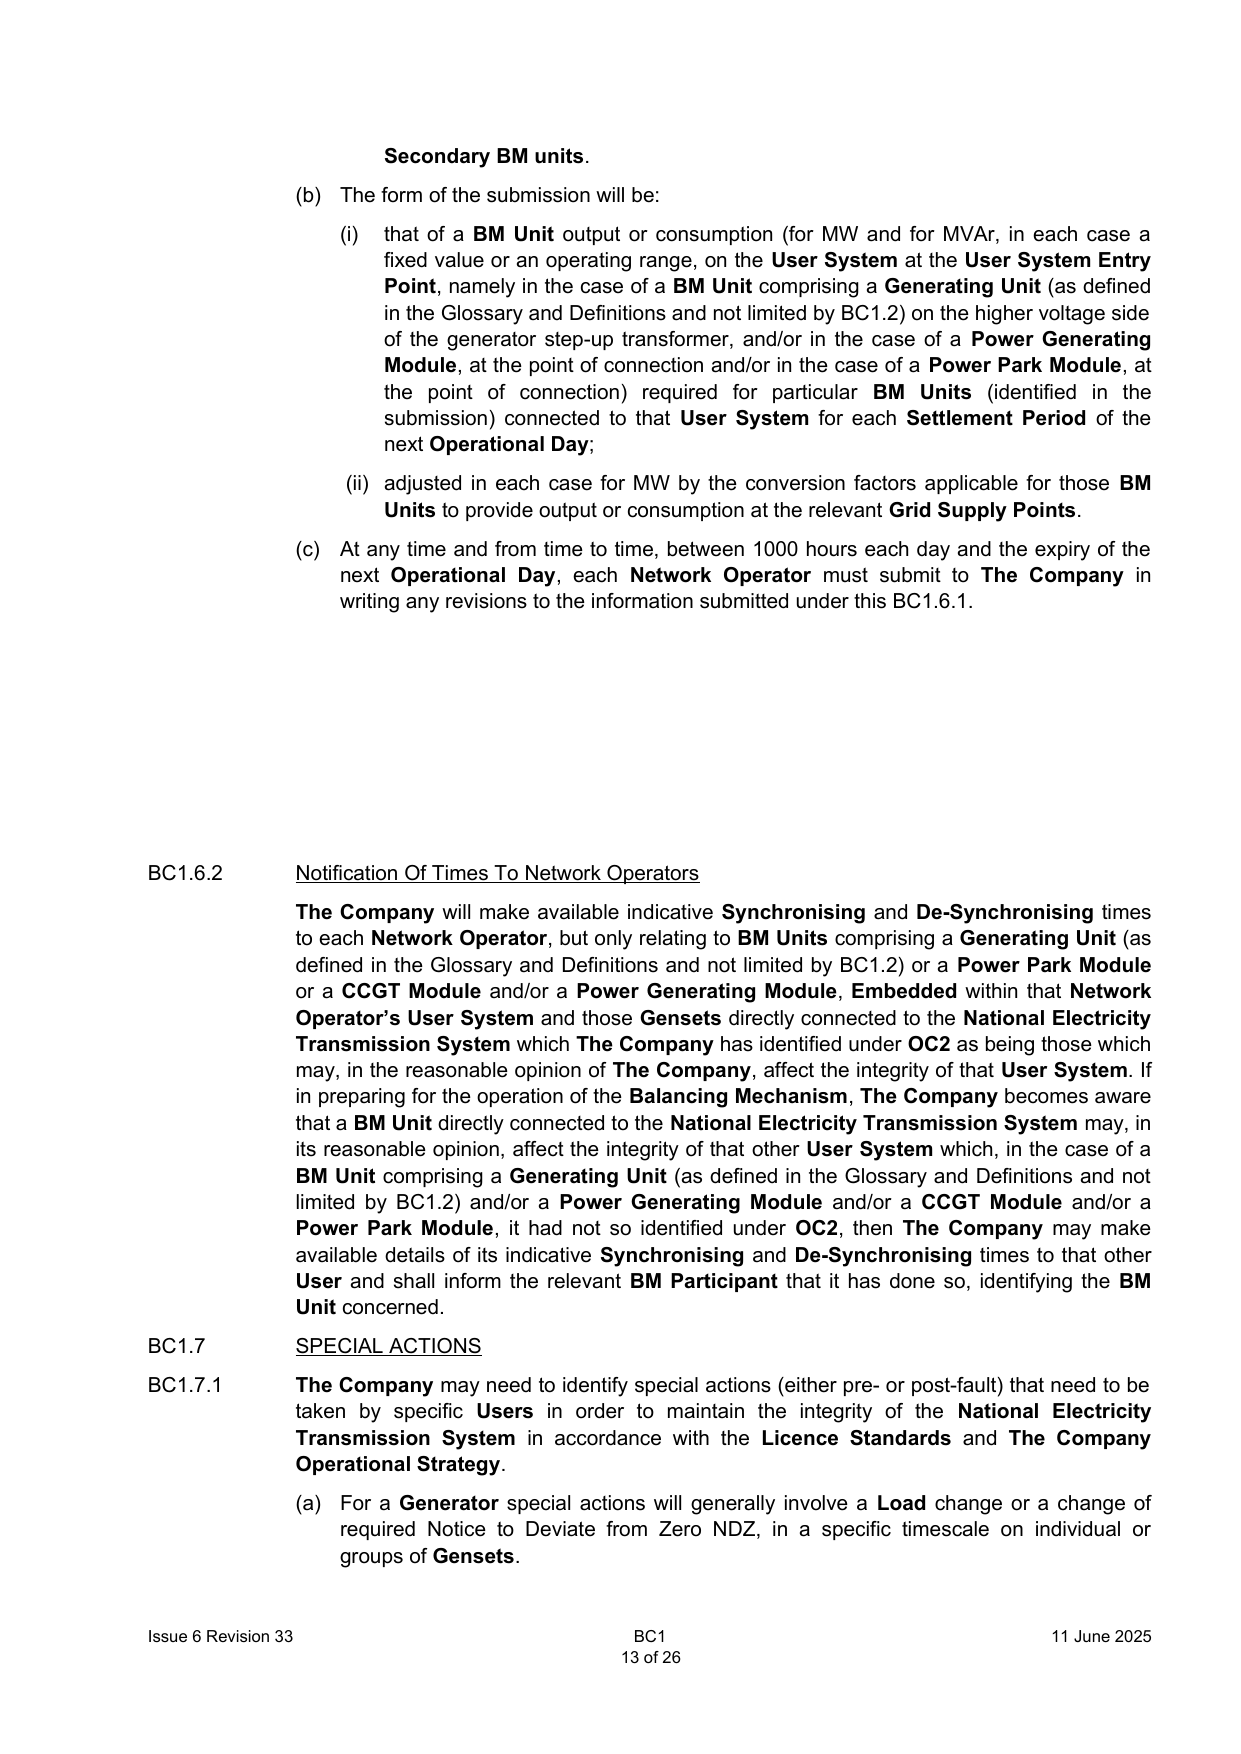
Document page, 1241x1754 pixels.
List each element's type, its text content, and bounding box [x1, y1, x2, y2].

text (a) For a Generator special actions will generally involve a Load change or a change of required Notice to Deviate from Zero NDZ, in a specific timescale on individual or groups of Gensets. [295, 1491, 1152, 1567]
text (ii) adjusted in each case for MW by the conversion factors applicable for those BM Units to provide output or consumption at the relevant Grid Supply Points. [340, 471, 1152, 521]
text (c) At any time and from time to time, between 1000 hours each day and the expiry of the next Operational Day, each Network Operator must submit to The Company in writing any revisions to the information submitted under this BC1.6.1. [295, 536, 1152, 613]
text BC1.6.2 Notification Of Times To Network Operators [148, 861, 1152, 885]
text BC1.7 SPECIAL ACTIONS [148, 1334, 1152, 1358]
text (b) The form of the submission will be: [295, 183, 1152, 207]
text (i) that of a BM Unit output or consumption (for MW and for MVAr, in each case a fixed value or an operating range, on the User System at the User System Entry Point, namely in the case of a BM Unit comprising a Generating Unit (as defined in the Glossary and Definitions and not limited by BC1.2) on the higher voltage side of the generator step-up transformer, and/or in the case of a Power Generating Module, at the point of connection and/or in the case of a Power Park Module, at the point of connection) required for particular BM Units (identified in the submission) connected to that User System for each Settlement Period of the next Operational Day; [340, 221, 1152, 456]
text BC1.7.1 The Company may need to identify special actions (either pre- or post-fault) that need to be taken by specific Users in order to maintain the integrity of the National Electricity Transmission System in accordance with the Licence Standards and The Company Operational Strategy. [148, 1373, 1152, 1476]
text The Company will make available indicative Synchronising and De-Synchronising times to each Network Operator, but only relating to BM Units comprising a Generating Unit (as defined in the Glossary and Definitions and not limited by BC1.2) or a Power Park Module or a CCGT Module and/or a Power Generating Module, Embedded within that Network Operator’s User System and those Gensets directly connected to the National Electricity Transmission System which The Company has identified under OC2 as being those which may, in the reasonable opinion of The Company, affect the integrity of that User System. If in preparing for the operation of the Balancing Mechanism, The Company becomes aware that a BM Unit directly connected to the National Electricity Transmission System may, in its reasonable opinion, affect the integrity of that other User System which, in the case of a BM Unit comprising a Generating Unit (as defined in the Glossary and Definitions and not limited by BC1.2) and/or a Power Generating Module and/or a CCGT Module and/or a Power Park Module, it had not so identified under OC2, then The Company may make available details of its indicative Synchronising and De-Synchronising times to that other User and shall inform the relevant BM Participant that it has done so, identifying the BM Unit concerned. [148, 900, 1152, 1319]
